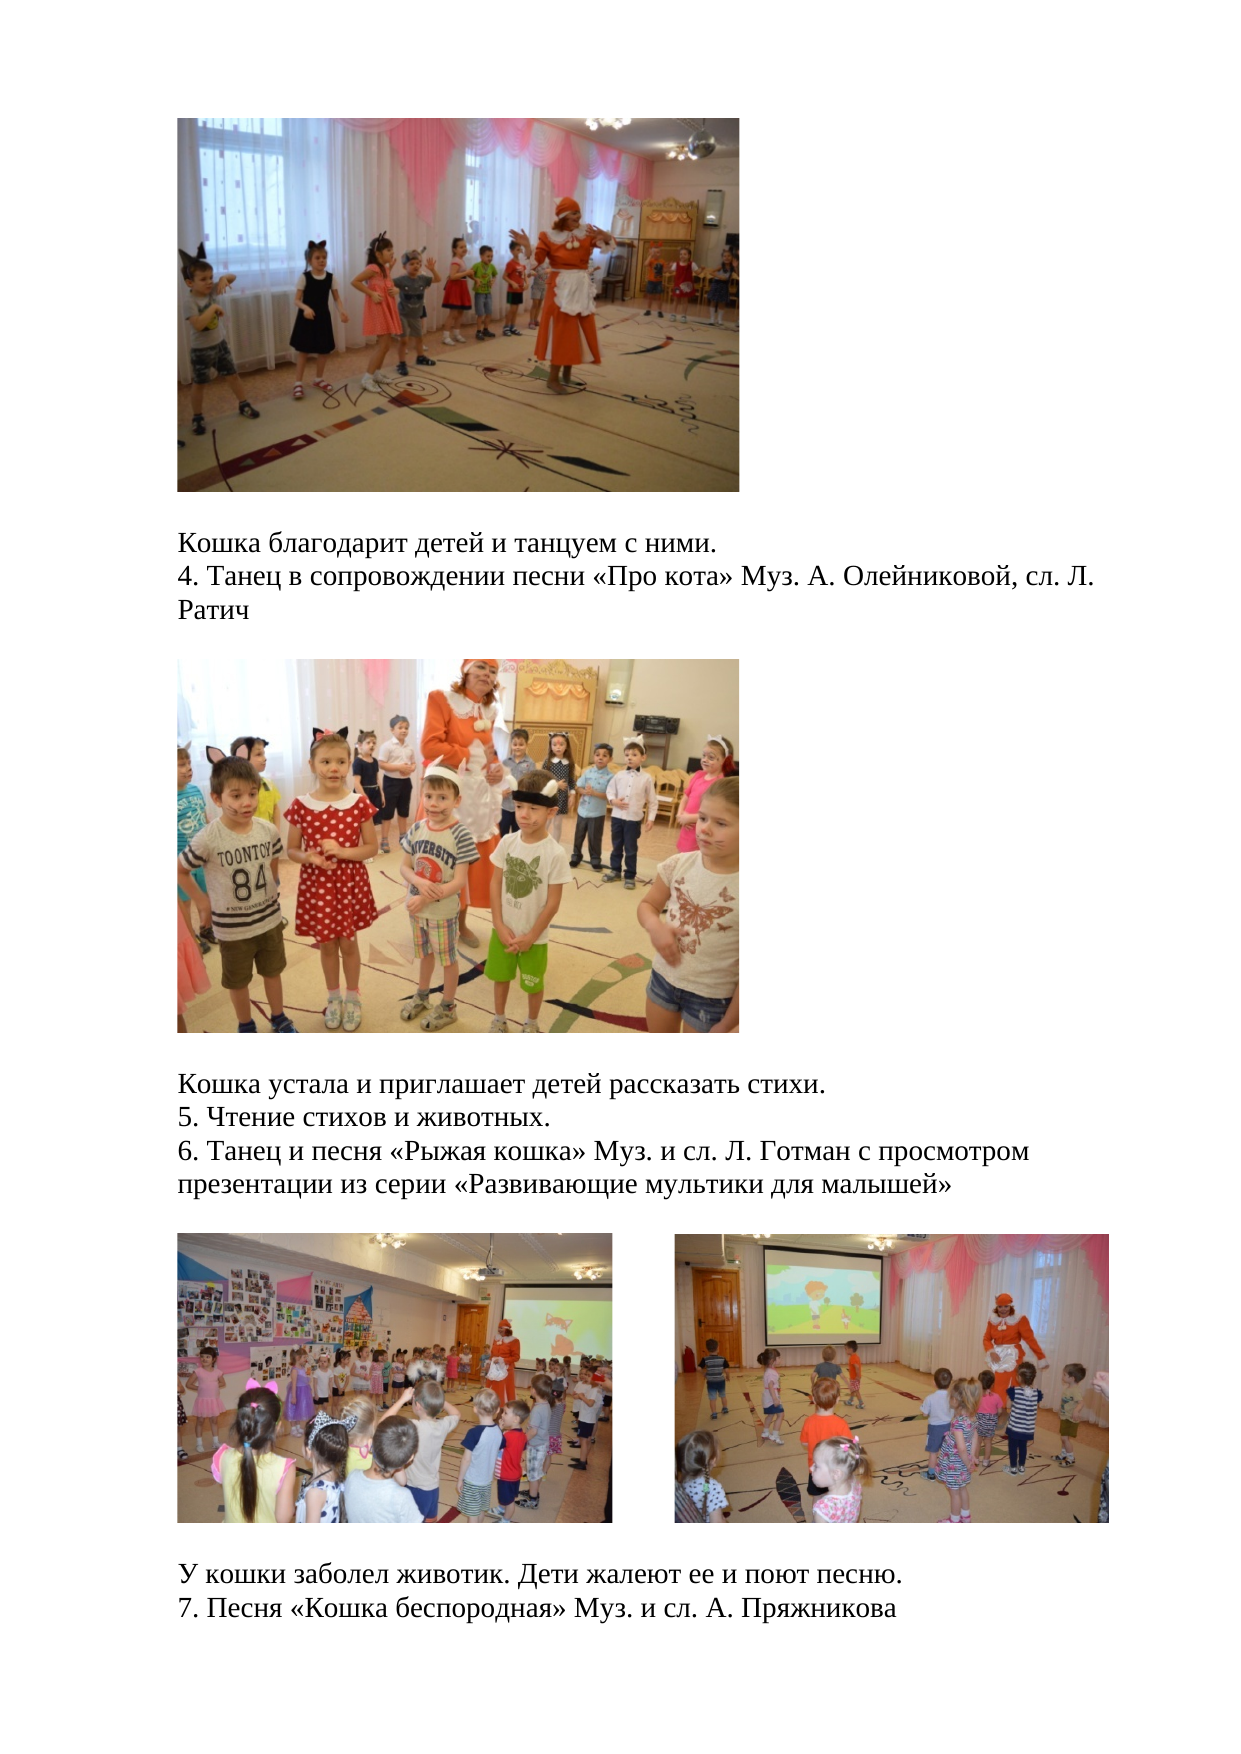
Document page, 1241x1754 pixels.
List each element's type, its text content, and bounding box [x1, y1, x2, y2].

picture [177, 118, 740, 492]
text 5. Чтение стихов и животных. [177, 1099, 1152, 1133]
picture [177, 1233, 613, 1523]
text У кошки заболел животик. Дети жалеют ее и поют песню. [177, 1556, 1152, 1590]
text Кошка устала и приглашает детей рассказать стихи. [177, 1066, 1152, 1099]
picture [177, 659, 740, 1033]
text 6. Танец и песня «Рыжая кошка» Муз. и сл. Л. Готман с просмотром презентации из серии «Развивающие мультики для малышей» [177, 1133, 1152, 1200]
text 7. Песня «Кошка беспородная» Муз. и сл. А. Пряжникова [177, 1590, 1152, 1623]
text 4. Танец в сопровождении песни «Про кота» Муз. А. Олейниковой, сл. Л. Ратич [177, 558, 1152, 626]
picture [674, 1234, 1109, 1523]
text Кошка благодарит детей и танцуем с ними. [177, 525, 1152, 558]
